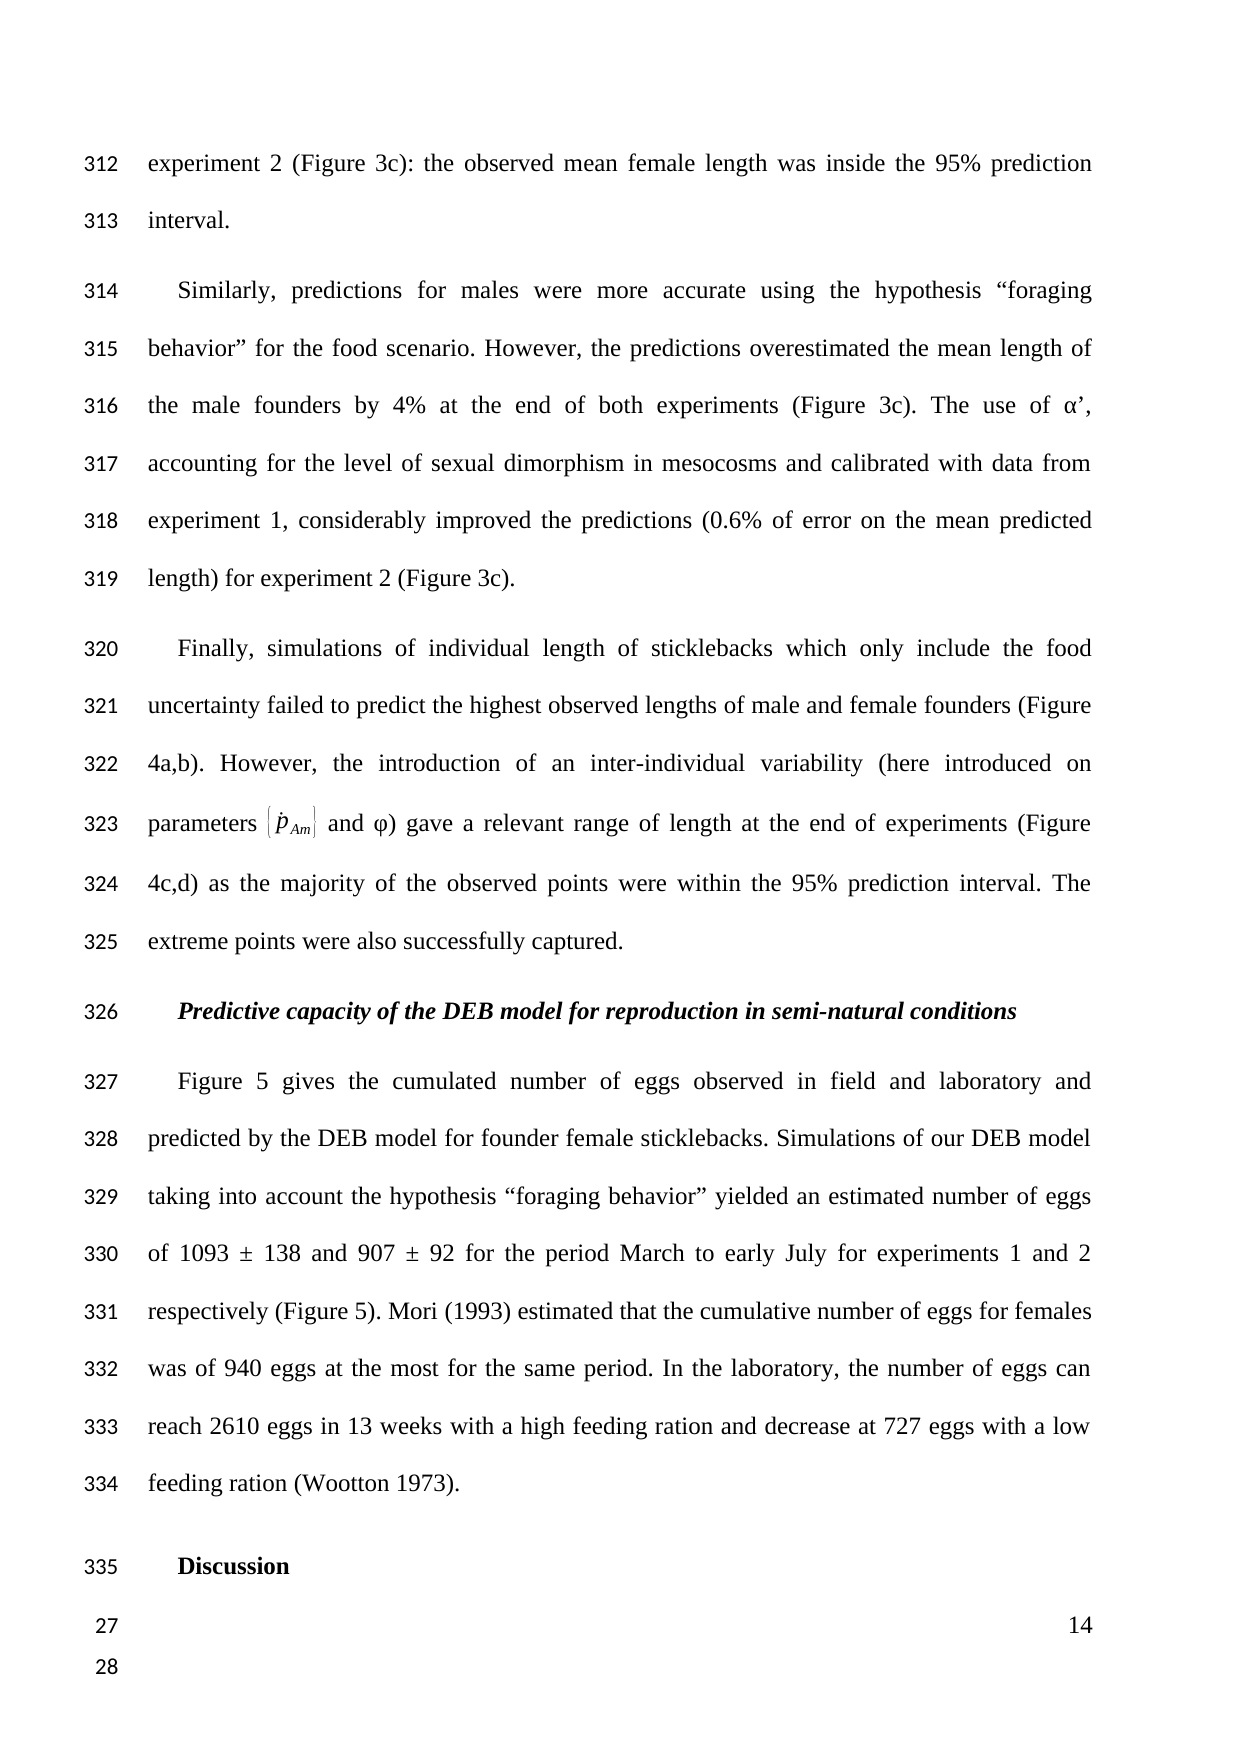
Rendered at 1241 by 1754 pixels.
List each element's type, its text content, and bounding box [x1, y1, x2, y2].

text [148, 148, 1093, 234]
subtitle Discussion [148, 1551, 1093, 1580]
text Predictive capacity of the DEB model for reproduction in semi-natural conditions [148, 996, 1093, 1025]
text Finally, simulations of individual length of sticklebacks which only include the food uncertainty failed to predict the highest observed lengths of male and female founders (Figure 4a,b). However, the introduction of an inter-individual variability (here introduced on parameters and φ) gave a relevant range of length at the end of experiments (Figure 4c,d) as the majority of the observed points were within the 95% prediction interval. The extreme points were also successfully captured. [148, 633, 1093, 955]
text Similarly, predictions for males were more accurate using the hypothesis “foraging behavior” for the food scenario. However, the predictions overestimated the mean length of the male founders by 4% at the end of both experiments (Figure 3c). The use of α’, accounting for the level of sexual dimorphism in mesocosms and calibrated with data from experiment 1, considerably improved the predictions (0.6% of error on the mean predicted length) for experiment 2 (Figure 3c). [148, 275, 1093, 591]
text Figure 5 gives the cumulated number of eggs observed in field and laboratory and predicted by the DEB model for founder female sticklebacks. Simulations of our DEB model taking into account the hypothesis “foraging behavior” yielded an estimated number of eggs of 1093 ± 138 and 907 ± 92 for the period March to early July for experiments 1 and 2 respectively (Figure 5). Mori (1993) estimated that the cumulative number of eggs for females was of 940 eggs at the most for the same period. In the laboratory, the number of eggs can reach 2610 eggs in 13 weeks with a high feeding ration and decrease at 727 eggs with a low feeding ration (Wootton 1973). [148, 1066, 1093, 1497]
